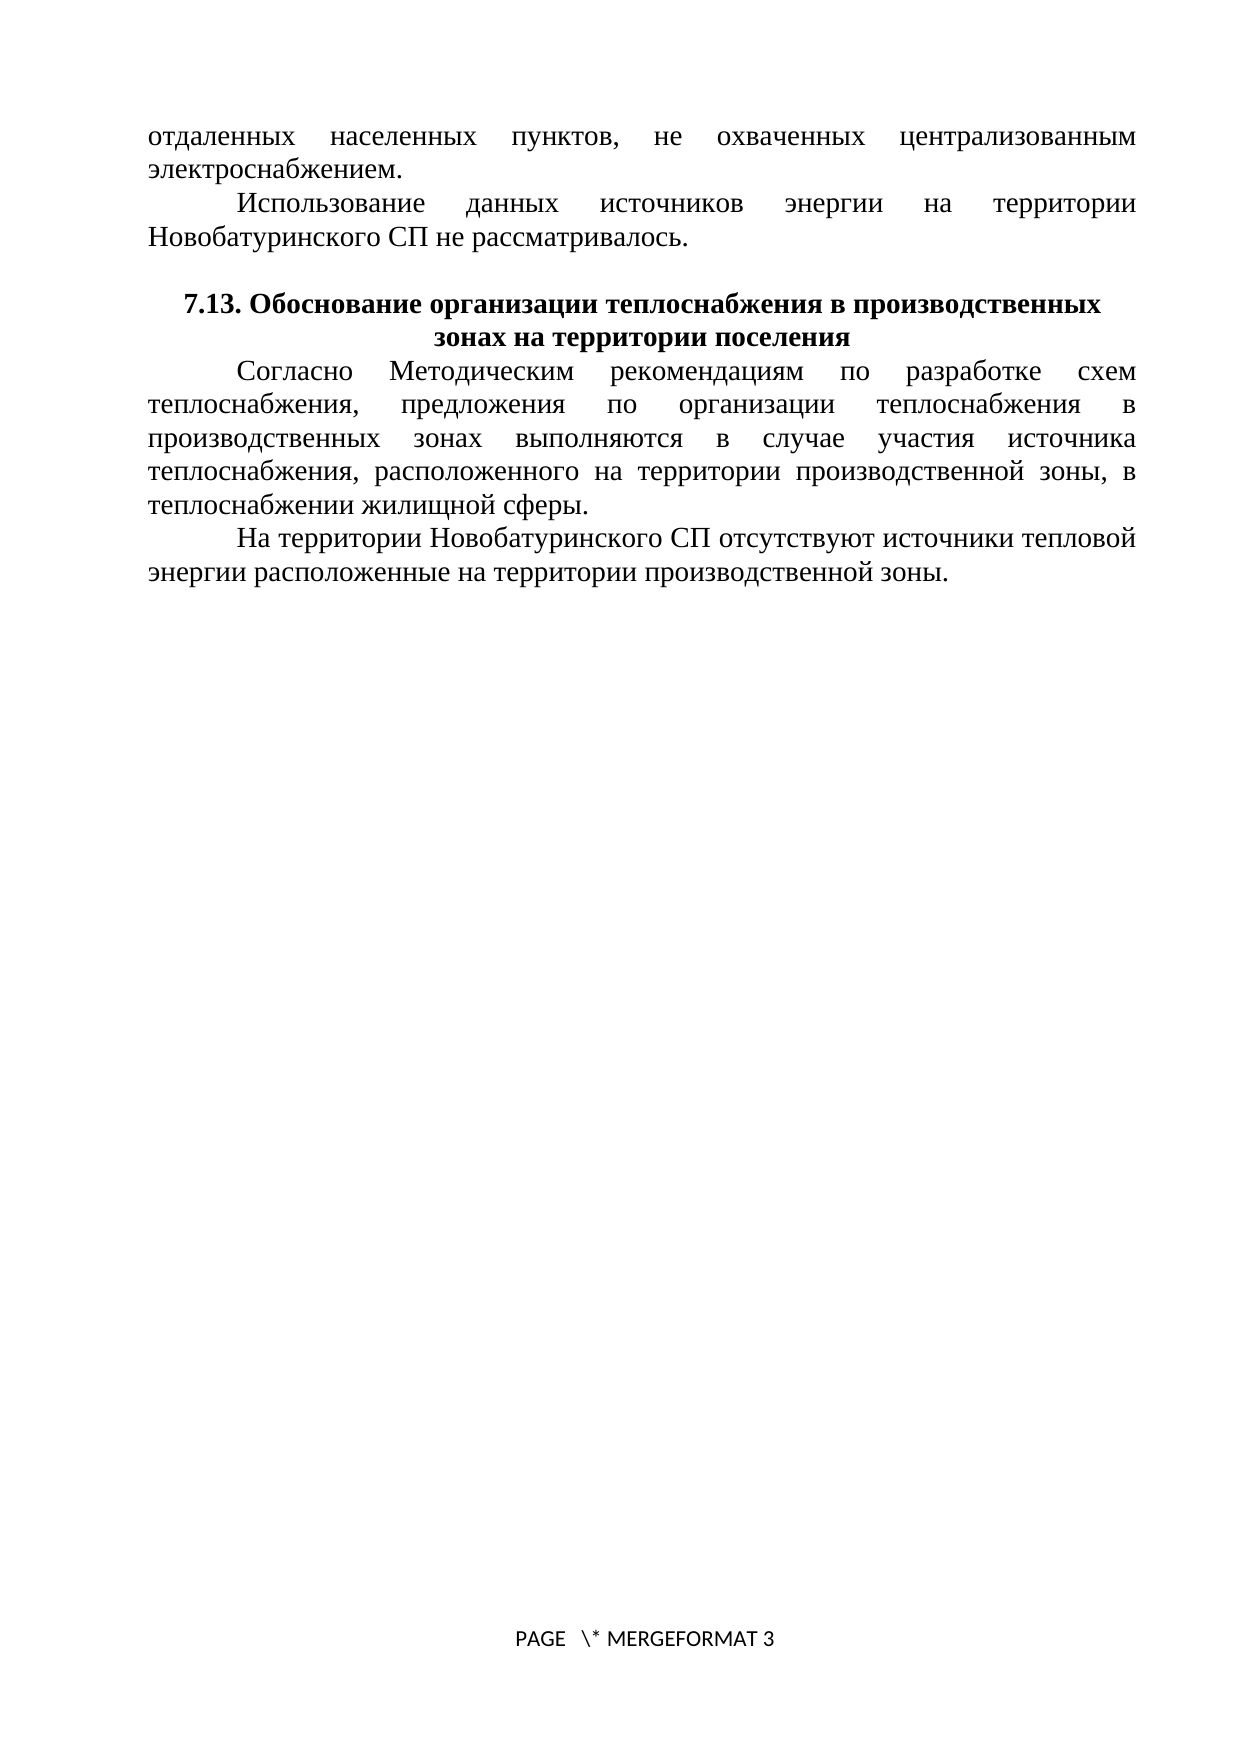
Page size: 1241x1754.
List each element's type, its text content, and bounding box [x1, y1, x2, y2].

text На территории Новобатуринского СП отсутствуют источники тепловой энергии расположенные на территории производственной зоны. [148, 521, 1137, 588]
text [148, 118, 1137, 185]
text Использование данных источников энергии на территории Новобатуринского СП не рассматривалось. [148, 185, 1137, 252]
text Согласно Методическим рекомендациям по разработке схем теплоснабжения, предложения по организации теплоснабжения в производственных зонах выполняются в случае участия источника теплоснабжения, расположенного на территории производственной зоны, в теплоснабжении жилищной сферы. [148, 353, 1137, 521]
subtitle 7.13. Обоснование организации теплоснабжения в производственных зонах на территории поселения [148, 286, 1137, 353]
